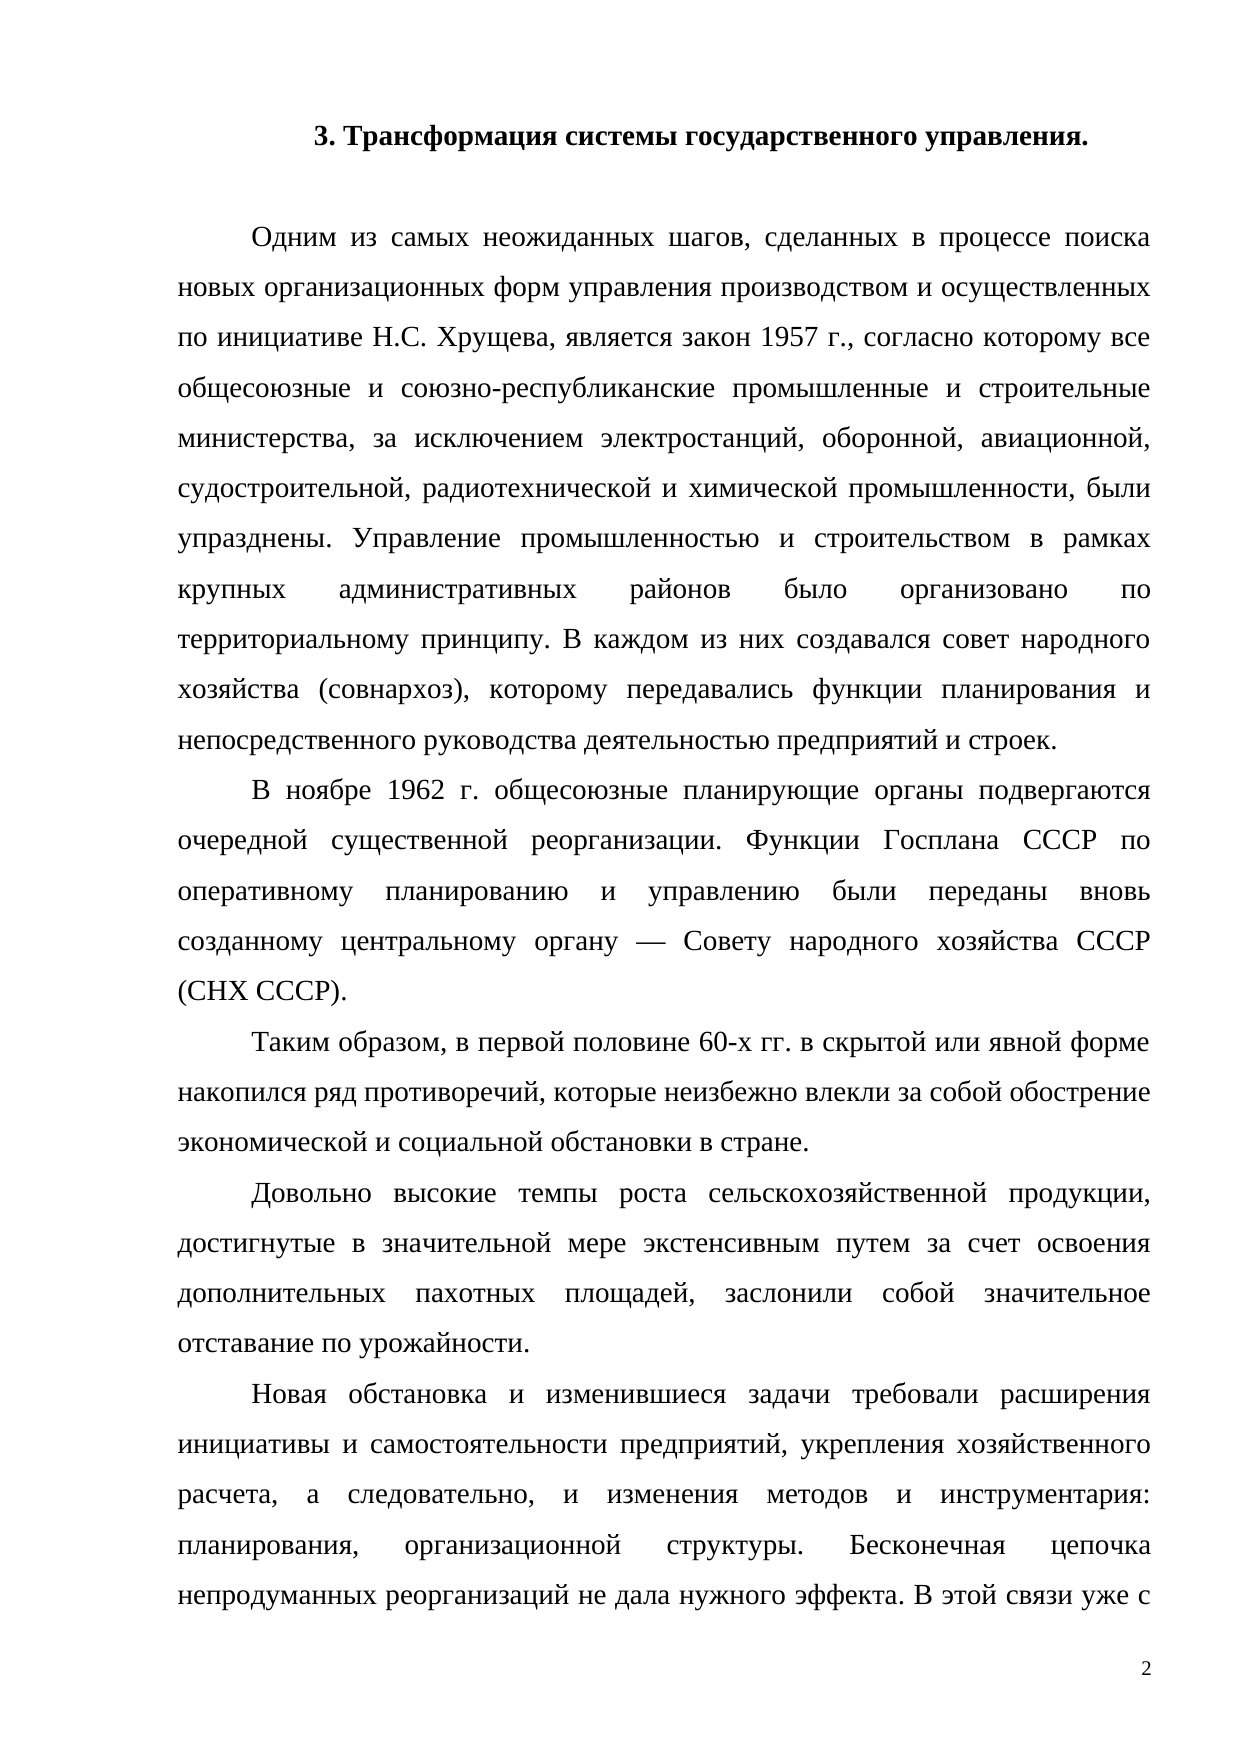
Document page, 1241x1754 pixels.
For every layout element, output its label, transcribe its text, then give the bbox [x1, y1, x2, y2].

text Таким образом, в первой половине 60-х гг. в скрытой или явной форме накопился ряд противоречий, которые неизбежно влекли за собой обострение экономической и социальной обстановки в стране. [177, 1024, 1152, 1158]
text 3. Трансформация системы государственного управления. [177, 118, 1152, 152]
text Одним из самых неожиданных шагов, сделанных в процессе поиска новых организационных форм управления производством и осуществленных по инициативе Н.С. Хрущева, является закон ., согласно которому все общесоюзные и союзно-республиканские промышленные и строительные министерства, за исключением электростанций, оборонной, авиационной, судостроительной, радиотехнической и химической промышленности, были упразднены. Управление промышленностью и строительством в рамках крупных административных районов было организовано по территориальному принципу. В каждом из них создавался совет народного хозяйства (совнархоз), которому передавались функции планирования и непосредственного руководства деятельностью предприятий и строек. [177, 219, 1152, 755]
text Довольно высокие темпы роста сельскохозяйственной продукции, достигнутые в значительной мере экстенсивным путем за счет освоения дополнительных пахотных площадей, заслонили собой значительное отставание по урожайности. [177, 1175, 1152, 1359]
text В ноябре . общесоюзные планирующие органы подвергаются очередной существенной реорганизации. Функции Госплана СССР по оперативному планированию и управлению были переданы вновь созданному центральному органу — Совету народного хозяйства СССР (СНХ СССР). [177, 772, 1152, 1007]
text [177, 1376, 1152, 1611]
